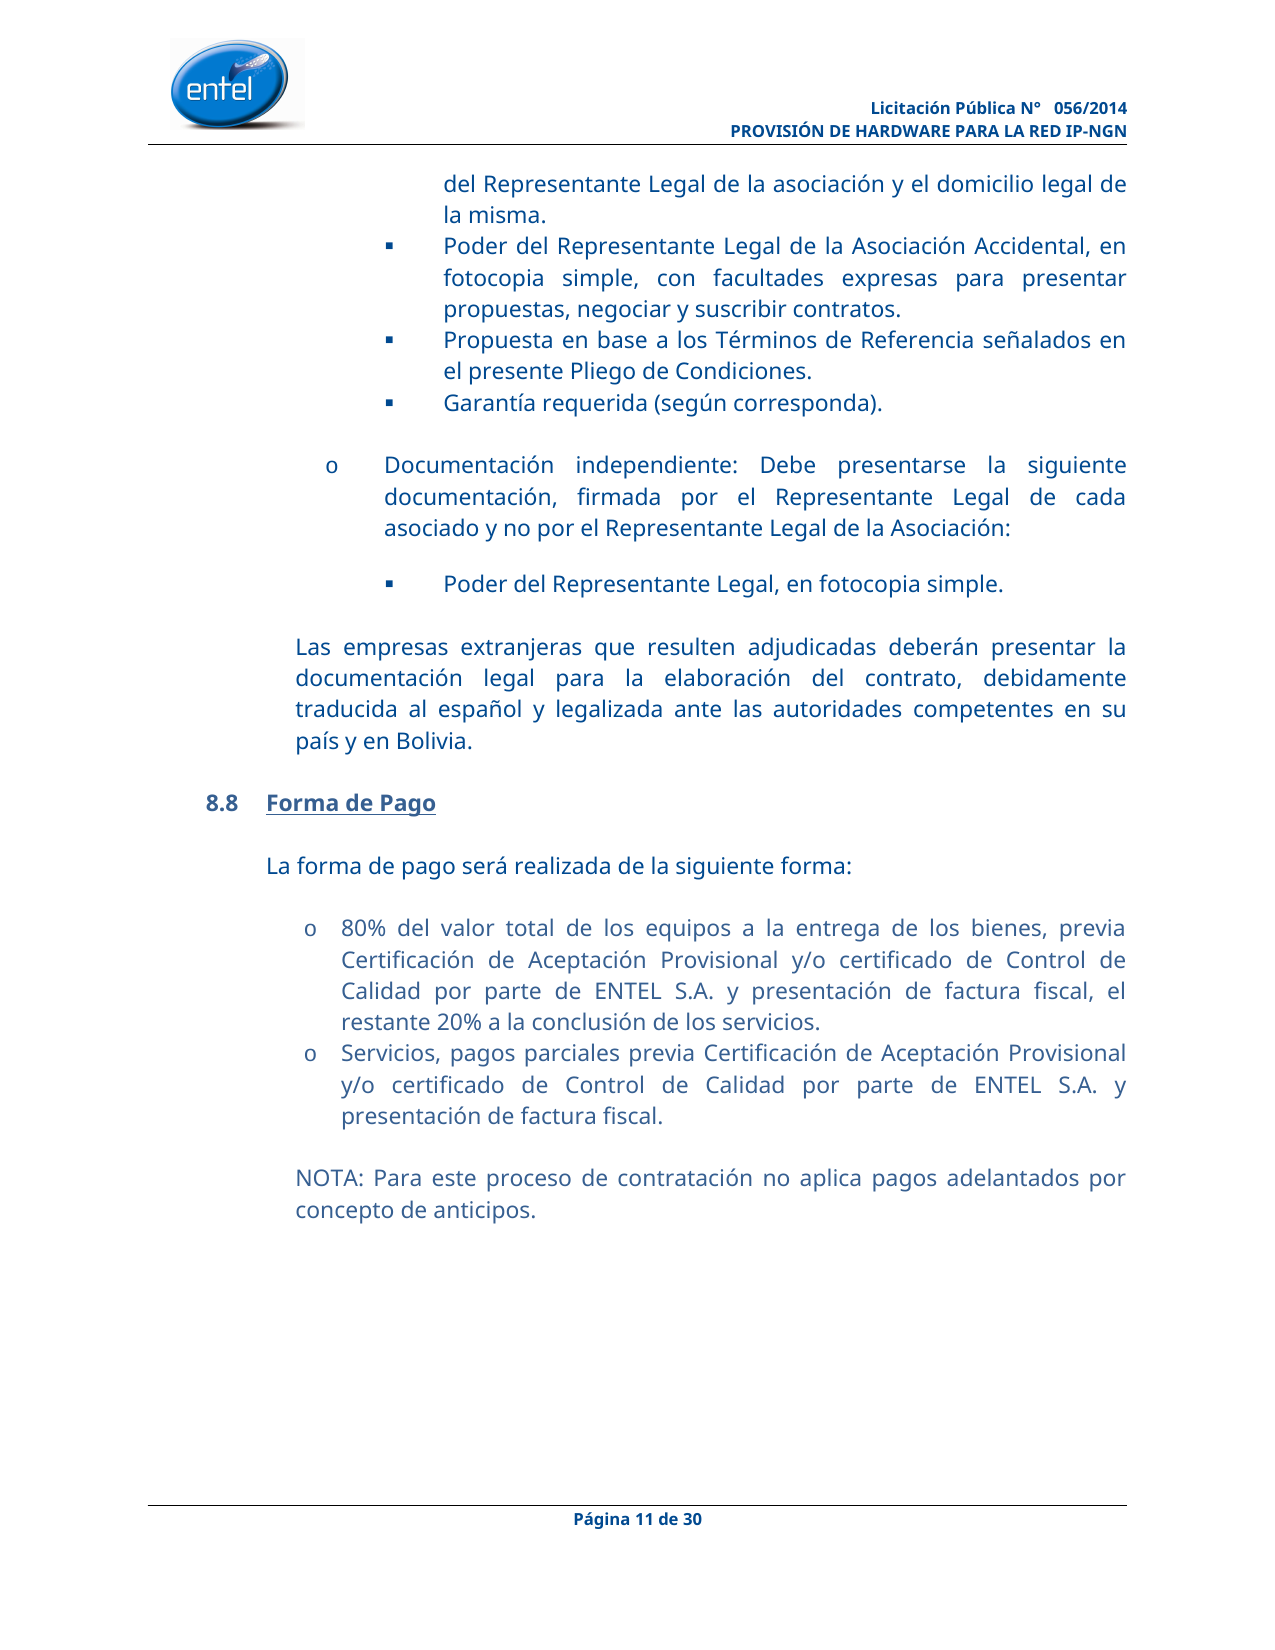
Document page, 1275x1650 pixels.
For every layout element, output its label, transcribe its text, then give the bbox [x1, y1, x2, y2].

text NOTA: Para este proceso de contratación no aplica pagos adelantados por concepto de anticipos. [295, 1162, 1127, 1225]
list Forma de Pago [206, 787, 1127, 818]
list 80% del valor total de los equipos a la entrega de los bienes, previa Certificación de Aceptación Provisional y/o certificado de Control de Calidad por parte de ENTEL S.A. y presentación de factura fiscal, el restante 20% a la conclusión de los servicios. [303, 912, 1127, 1037]
list Poder del Representante Legal, en fotocopia simple. [384, 568, 1127, 600]
list Poder del Representante Legal de la Asociación Accidental, en fotocopia simple, con facultades expresas para presentar propuestas, negociar y suscribir contratos. [384, 230, 1127, 324]
text La forma de pago será realizada de la siguiente forma: [221, 850, 1127, 881]
list Garantía requerida (según corresponda). [384, 387, 1127, 418]
picture [170, 38, 305, 130]
list Propuesta en base a los Términos de Referencia señalados en el presente Pliego de Condiciones. [384, 324, 1127, 387]
list Documentación independiente: Debe presentarse la siguiente documentación, firmada por el Representante Legal de cada asociado y no por el Representante Legal de la Asociación: [325, 449, 1127, 543]
list Servicios, pagos parciales previa Certificación de Aceptación Provisional y/o certificado de Control de Calidad por parte de ENTEL S.A. y presentación de factura fiscal. [303, 1037, 1127, 1131]
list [384, 168, 1127, 230]
text Las empresas extranjeras que resulten adjudicadas deberán presentar la documentación legal para la elaboración del contrato, debidamente traducida al español y legalizada ante las autoridades competentes en su país y en Bolivia. [295, 631, 1127, 756]
